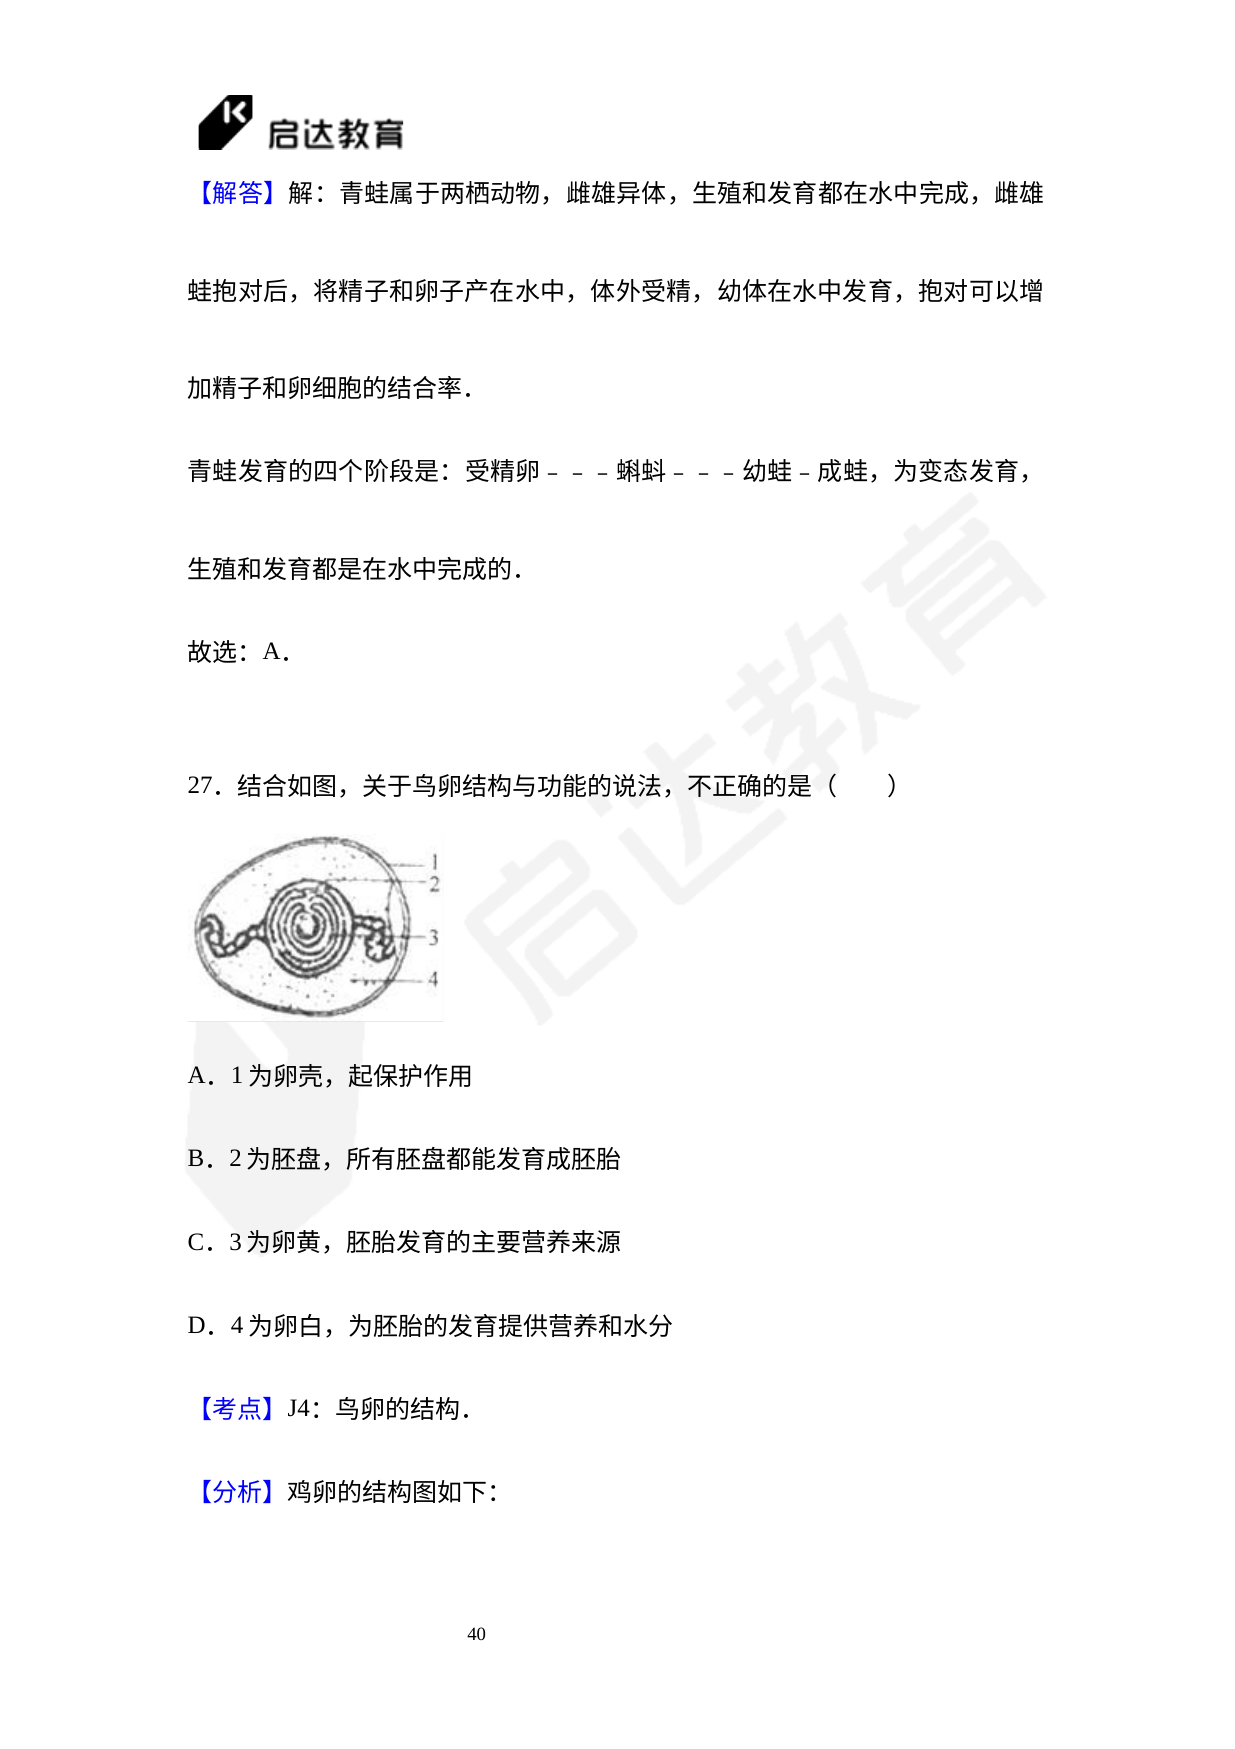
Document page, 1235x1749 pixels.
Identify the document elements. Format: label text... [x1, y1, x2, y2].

text B．2为胚盘，所有胚盘都能发育成胚胎 [187, 1125, 1047, 1190]
text 【考点】J4：鸟卵的结构． [187, 1375, 1047, 1440]
picture [198, 95, 404, 150]
text 【分析】鸡卵的结构图如下： [187, 1458, 1047, 1523]
text D．4为卵白，为胚胎的发育提供营养和水分 [187, 1292, 1047, 1357]
text 青蛙发育的四个阶段是：受精卵﹣﹣﹣蝌蚪﹣﹣﹣幼蛙﹣成蛙，为变态发育，生殖和发育都是在水中完成的． [187, 437, 1047, 600]
text A．1为卵壳，起保护作用 [187, 1042, 1047, 1107]
text C．3为卵黄，胚胎发育的主要营养来源 [187, 1208, 1047, 1273]
text 故选：A． [187, 618, 1047, 683]
picture [187, 834, 444, 1022]
text 【解答】解：青蛙属于两栖动物，雌雄异体，生殖和发育都在水中完成，雌雄蛙抱对后，将精子和卵子产在水中，体外受精，幼体在水中发育，抱对可以增加精子和卵细胞的结合率． [187, 159, 1047, 419]
text 27．结合如图，关于鸟卵结构与功能的说法，不正确的是（ ） [187, 752, 1047, 817]
